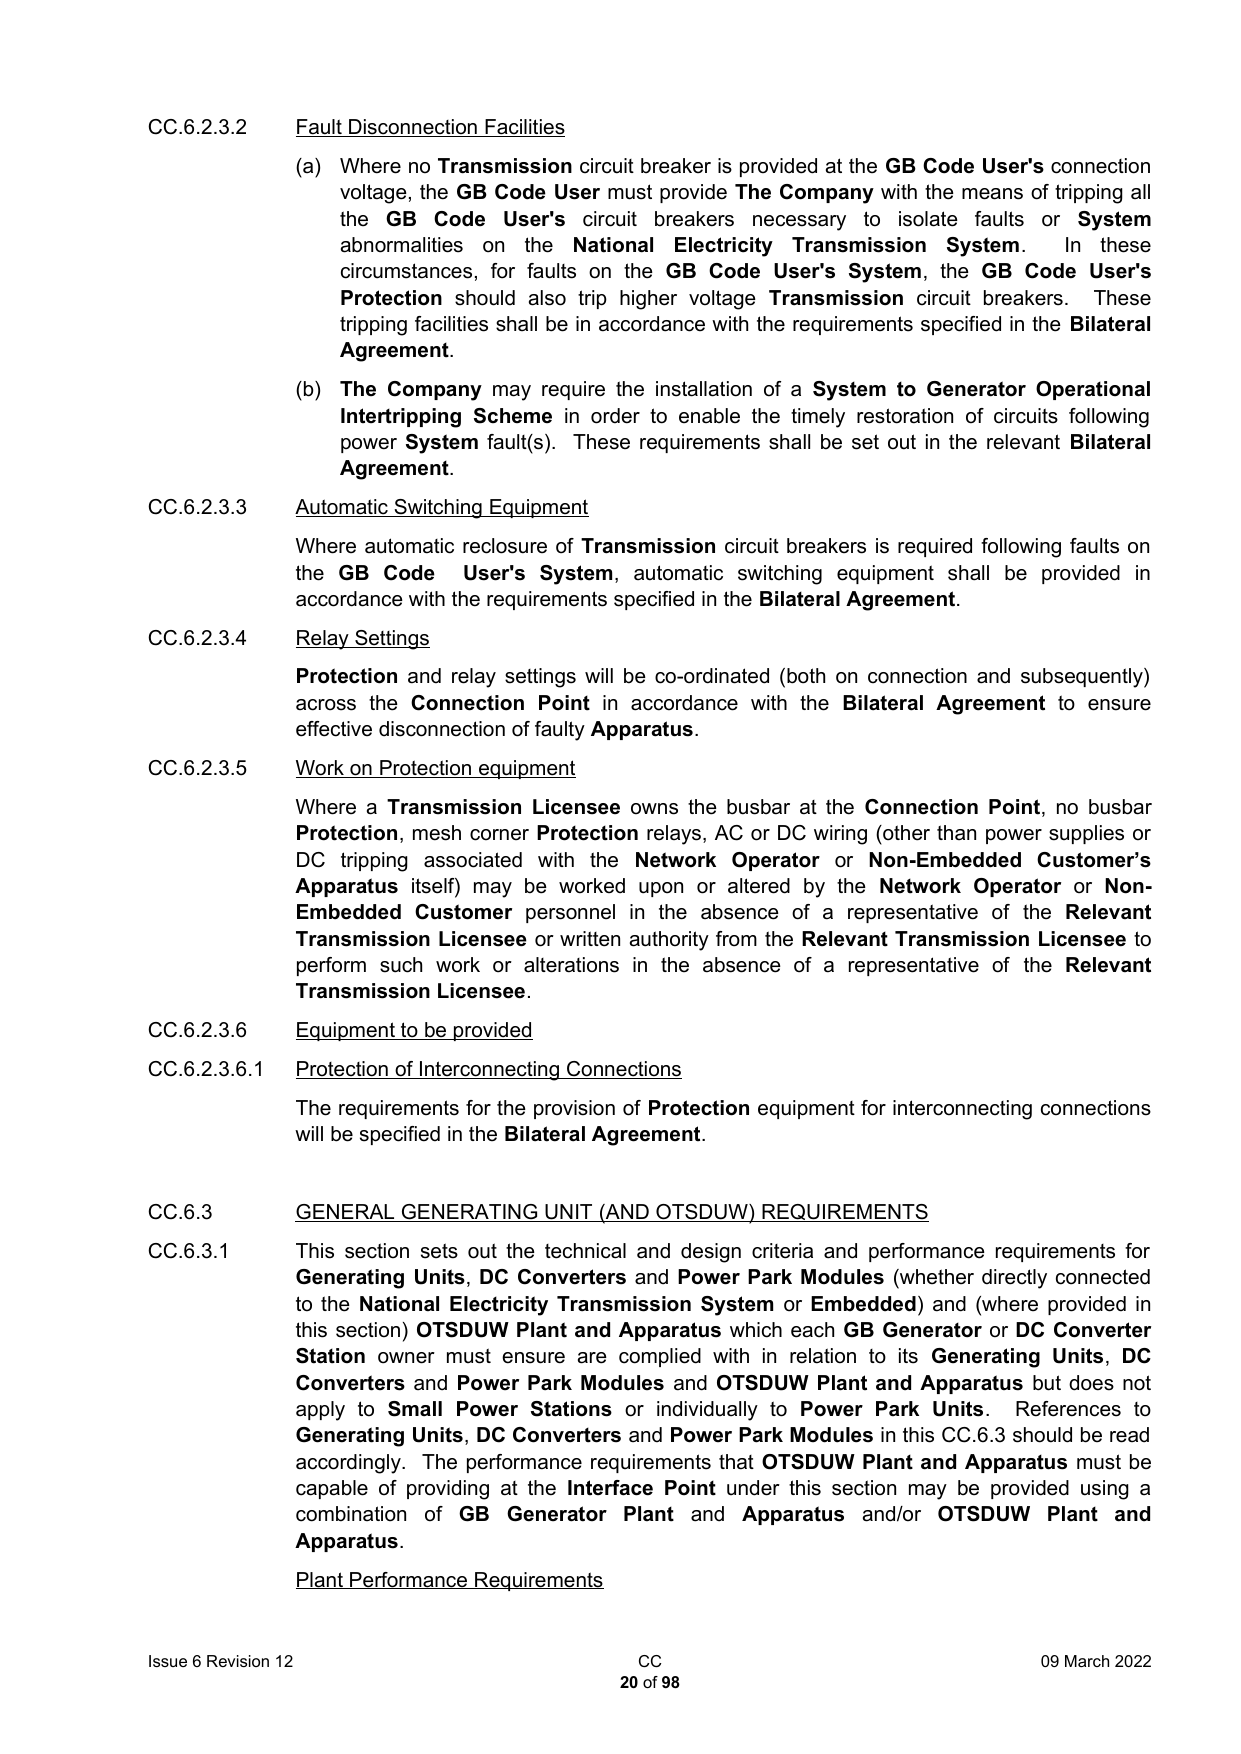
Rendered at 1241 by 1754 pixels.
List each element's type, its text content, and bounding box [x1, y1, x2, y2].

text CC.6.2.3.5 Work on Protection equipment [148, 756, 1152, 780]
text CC.6.2.3.6 Equipment to be provided [148, 1018, 1152, 1042]
text Protection and relay settings will be co-ordinated (both on connection and subsequently) across the Connection Point in accordance with the Bilateral Agreement to ensure effective disconnection of faulty Apparatus. [148, 664, 1152, 741]
text CC.6.2.3.6.1 Protection of Interconnecting Connections [148, 1057, 1152, 1081]
text CC.6.2.3.3 Automatic Switching Equipment [148, 495, 1152, 519]
text CC.6.3 GENERAL GENERATING UNIT (AND OTSDUW) REQUIREMENTS [148, 1200, 1152, 1224]
text Plant Performance Requirements [148, 1567, 1152, 1591]
text (a) Where no Transmission circuit breaker is provided at the GB Code User's connection voltage, the GB Code User must provide The Company with the means of tripping all the GB Code User's circuit breakers necessary to isolate faults or System abnormalities on the National Electricity Transmission System. In these circumstances, for faults on the GB Code User's System, the GB Code User's Protection should also trip higher voltage Transmission circuit breakers. These tripping facilities shall be in accordance with the requirements specified in the Bilateral Agreement. [295, 154, 1152, 362]
text Where a Transmission Licensee owns the busbar at the Connection Point, no busbar Protection, mesh corner Protection relays, AC or DC wiring (other than power supplies or DC tripping associated with the Network Operator or Non-Embedded Customer’s Apparatus itself) may be worked upon or altered by the Network Operator or Non-Embedded Customer personnel in the absence of a representative of the Relevant Transmission Licensee or written authority from the Relevant Transmission Licensee to perform such work or alterations in the absence of a representative of the Relevant Transmission Licensee. [148, 795, 1152, 1003]
text CC.6.3.1 This section sets out the technical and design criteria and performance requirements for Generating Units, DC Converters and Power Park Modules (whether directly connected to the National Electricity Transmission System or Embedded) and (where provided in this section) OTSDUW Plant and Apparatus which each GB Generator or DC Converter Station owner must ensure are complied with in relation to its Generating Units, DC Converters and Power Park Modules and OTSDUW Plant and Apparatus but does not apply to Small Power Stations or individually to Power Park Units. References to Generating Units, DC Converters and Power Park Modules in this CC.6.3 should be read accordingly. The performance requirements that OTSDUW Plant and Apparatus must be capable of providing at the Interface Point under this section may be provided using a combination of GB Generator Plant and Apparatus and/or OTSDUW Plant and Apparatus. [148, 1239, 1152, 1553]
text (b) The Company may require the installation of a System to Generator Operational Intertripping Scheme in order to enable the timely restoration of circuits following power System fault(s). These requirements shall be set out in the relevant Bilateral Agreement. [295, 377, 1152, 480]
text Where automatic reclosure of Transmission circuit breakers is required following faults on the GB Code User's System, automatic switching equipment shall be provided in accordance with the requirements specified in the Bilateral Agreement. [148, 534, 1152, 611]
text CC.6.2.3.4 Relay Settings [148, 626, 1152, 649]
text The requirements for the provision of Protection equipment for interconnecting connections will be specified in the Bilateral Agreement. [148, 1096, 1152, 1146]
text CC.6.2.3.2 Fault Disconnection Facilities [148, 115, 1152, 139]
